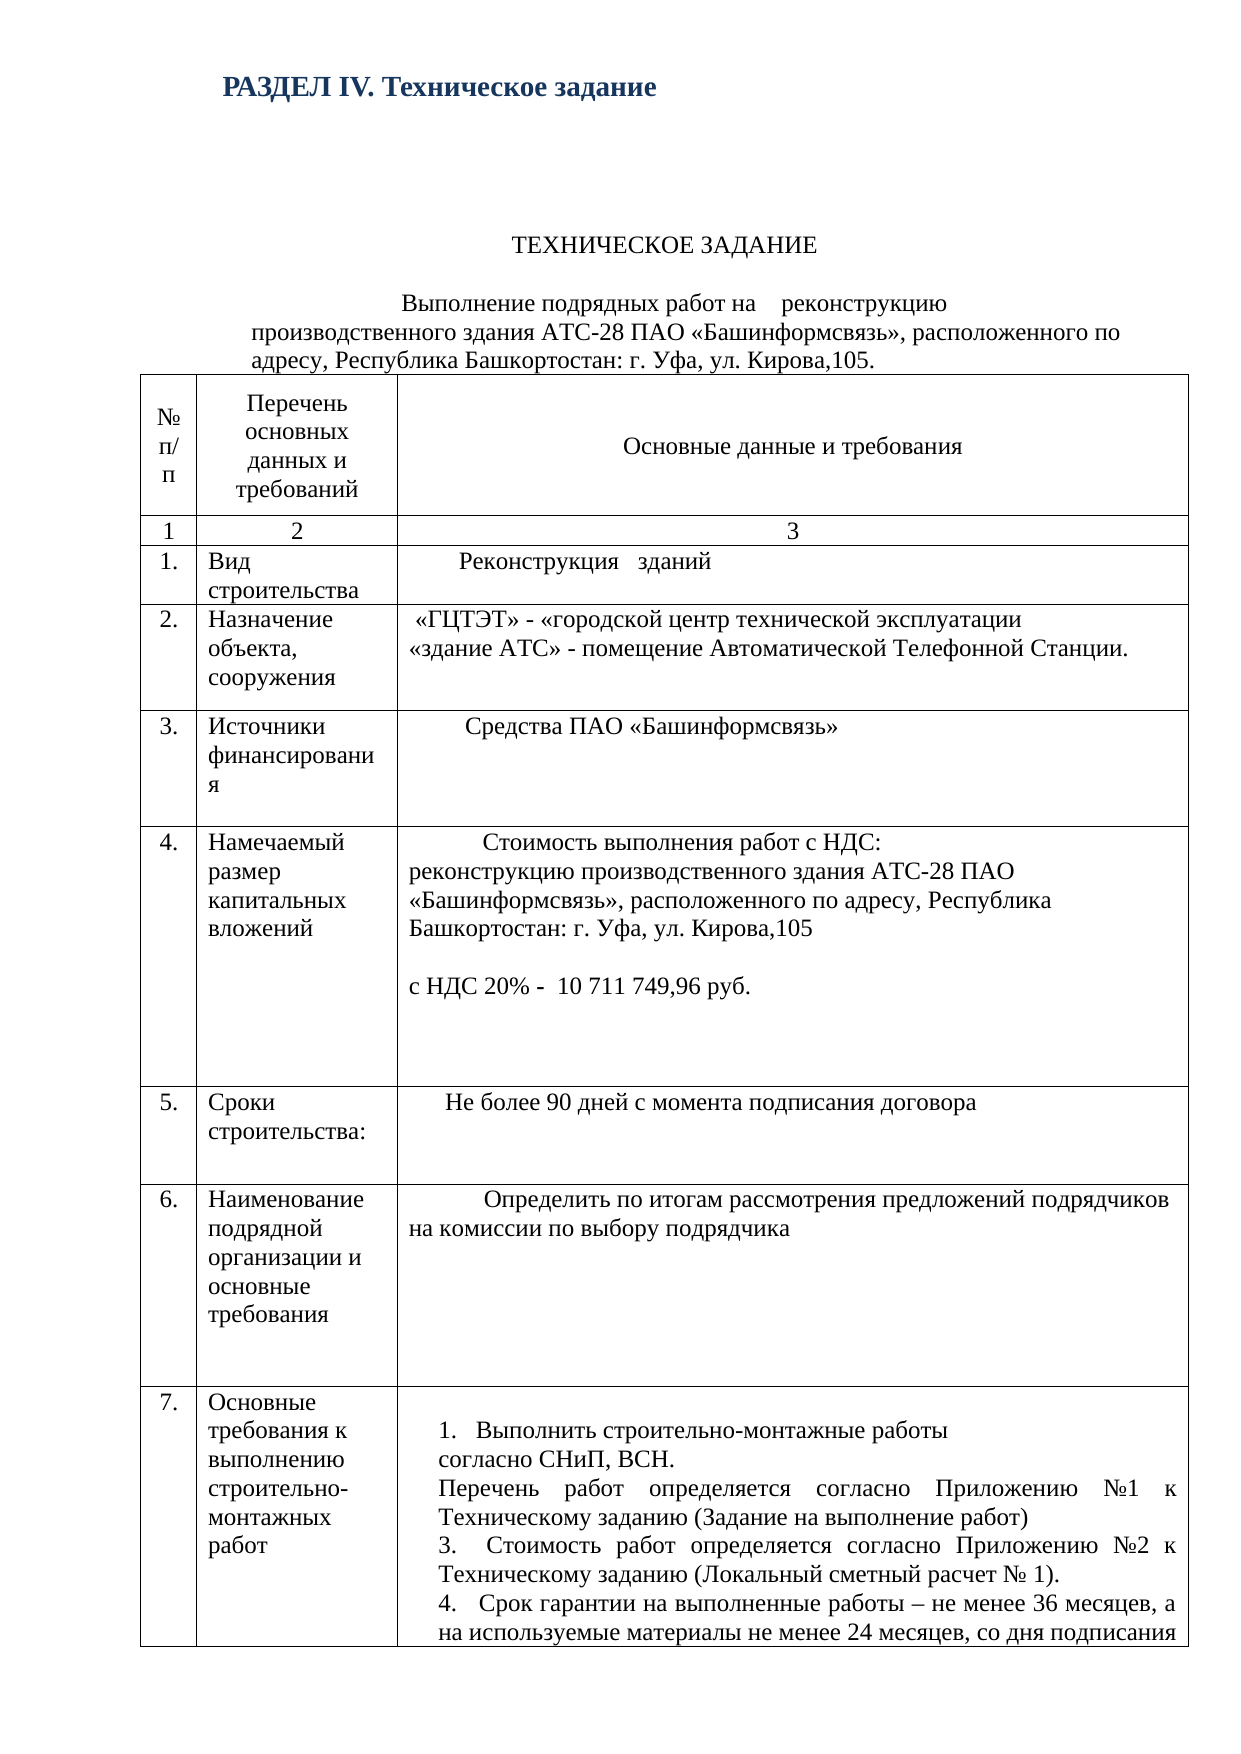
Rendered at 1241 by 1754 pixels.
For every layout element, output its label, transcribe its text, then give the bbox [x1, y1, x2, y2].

table_cell 3 [398, 516, 1188, 545]
table_cell Наименование подрядной организации и основные требования [197, 1185, 397, 1386]
table_cell 6. [141, 1185, 196, 1386]
table_cell Вид строительства [197, 546, 397, 603]
table_cell 3. [141, 711, 196, 826]
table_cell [197, 1387, 397, 1646]
table_cell 1 [141, 516, 196, 545]
text Выполнение подрядных работ на реконструкцию производственного здания АТС-28 ПАО «Башинформсвязь», расположенного по адресу, Республика Башкортостан: г. Уфа, ул. Кирова,105. [251, 288, 1152, 374]
table_cell 2 [197, 516, 397, 545]
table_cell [398, 1387, 1188, 1646]
table_cell «ГЦТЭТ» - «городской центр технической эксплуатации «здание АТС» - помещение Автоматической Телефонной Станции. [398, 605, 1188, 710]
text ТЕХНИЧЕСКОЕ ЗАДАНИЕ [177, 230, 1152, 259]
text РАЗДЕЛ IV. Техническое задание [222, 69, 1152, 103]
table_header Основные данные и требования [398, 375, 1188, 515]
table_cell 4. [141, 827, 196, 1086]
table_cell Определить по итогам рассмотрения предложений подрядчиков на комиссии по выбору подрядчика [398, 1185, 1188, 1386]
table_cell Стоимость выполнения работ с НДС: реконструкцию производственного здания АТС-28 ПАО «Башинформсвязь», расположенного по адресу, Республика Башкортостан: г. Уфа, ул. Кирова,105 с НДС 20% - 10 711 749,96 руб. [398, 827, 1188, 1086]
table_cell 7. [141, 1387, 196, 1646]
table_cell 1. [141, 546, 196, 603]
table_cell 5. [141, 1087, 196, 1183]
table_cell Источники финансирования [197, 711, 397, 826]
table_cell 2. [141, 605, 196, 710]
table_cell Не более 90 дней с момента подписания договора [398, 1087, 1188, 1183]
table_cell Намечаемый размер капитальных вложений [197, 827, 397, 1086]
table_cell Сроки строительства: [197, 1087, 397, 1183]
table_header № п/п [141, 375, 196, 515]
table_cell Средства ПАО «Башинформсвязь» [398, 711, 1188, 826]
table_cell Реконструкция зданий [398, 546, 1188, 603]
table_header Перечень основных данных и требований [197, 375, 397, 515]
table_cell Назначение объекта, сооружения [197, 605, 397, 710]
